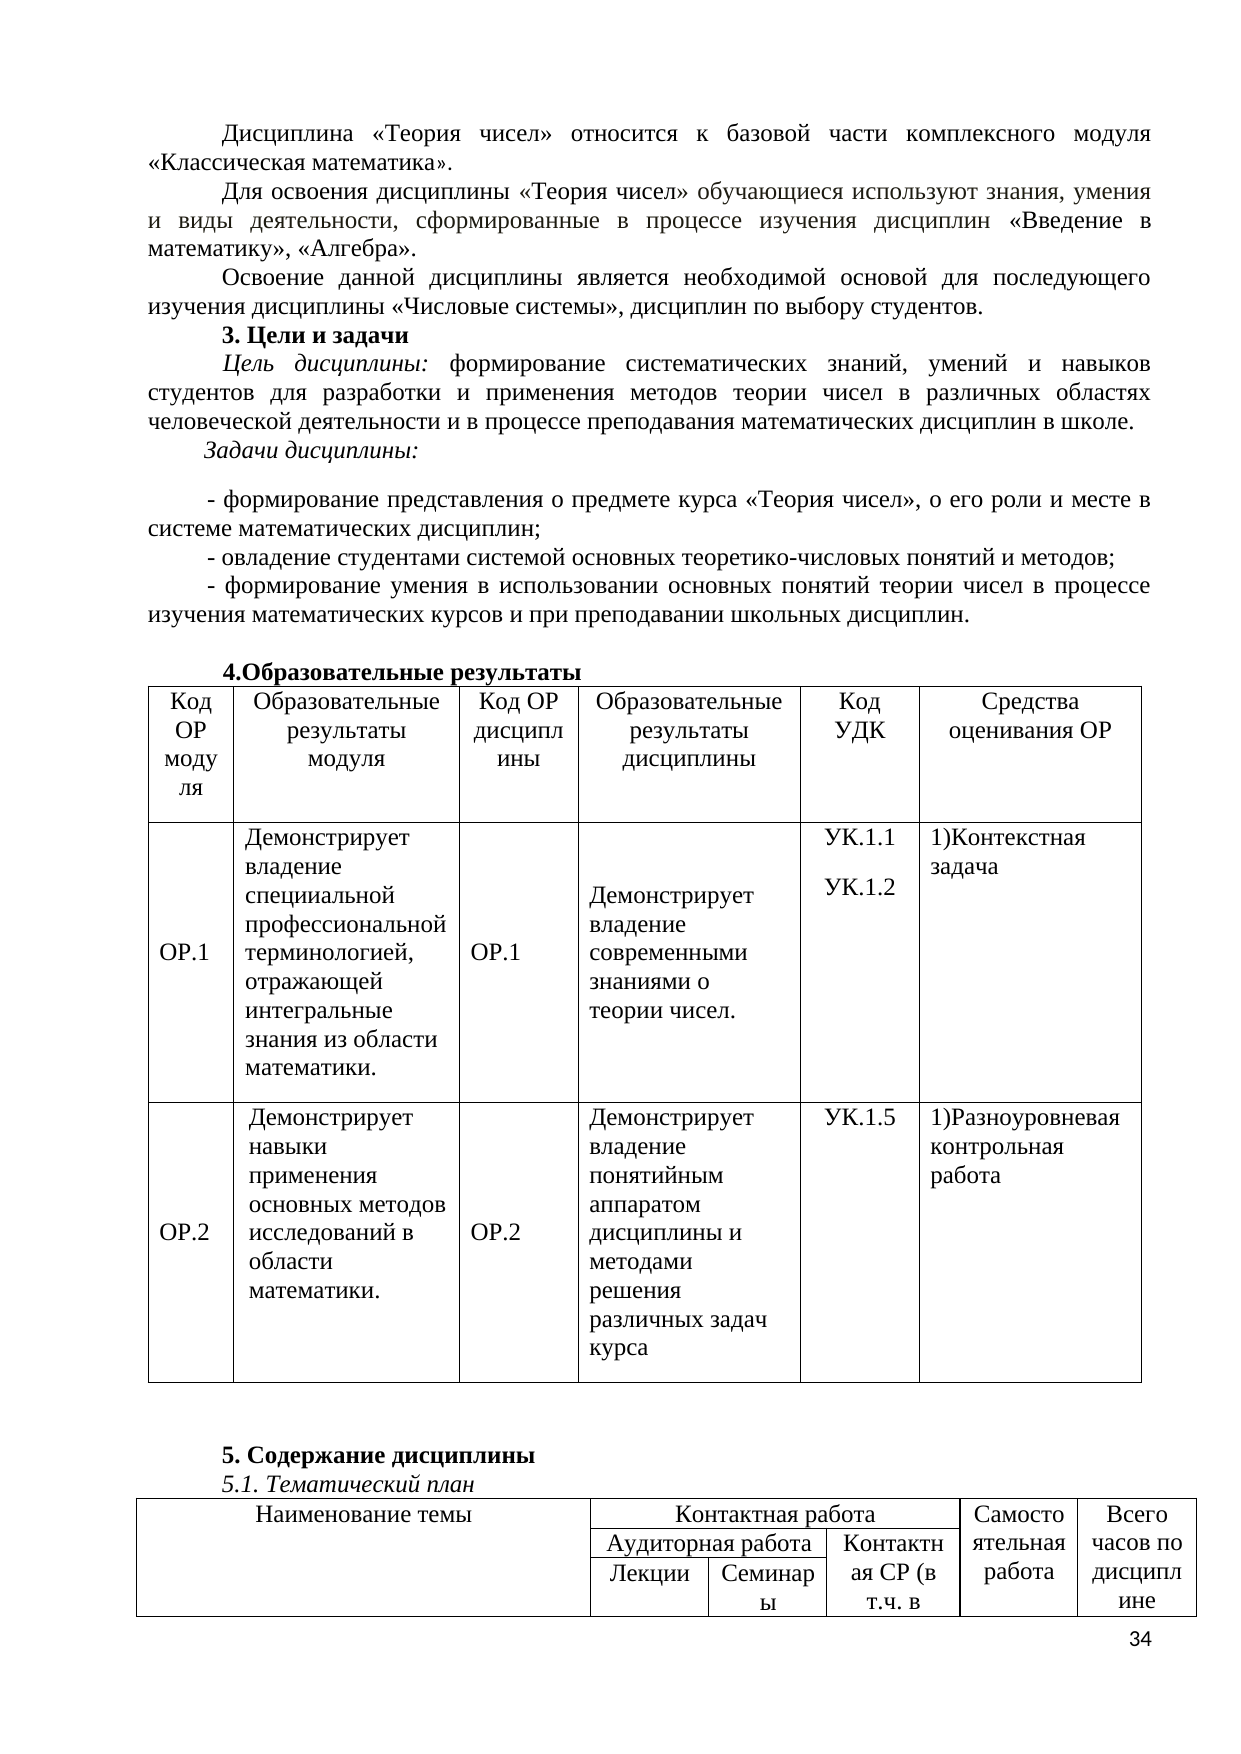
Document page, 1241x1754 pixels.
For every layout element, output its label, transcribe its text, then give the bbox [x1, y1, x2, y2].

text Дисциплина «Теория чисел» относится к базовой части комплексного модуля «Классическая математика». [148, 118, 1152, 176]
table_header Наименование темы [137, 1499, 590, 1616]
table_header Контактная работа [591, 1499, 959, 1527]
table_header Код ОР модуля [149, 687, 233, 822]
table_header Самостоятельная работа [961, 1499, 1077, 1616]
table_cell ОР.2 [149, 1103, 233, 1382]
table_cell Демонстрирует владение понятийным аппаратом дисциплины и методами решения различных задач курса [579, 1103, 800, 1382]
text Цель дисциплины: формирование систематических знаний, умений и навыков студентов для разработки и применения методов теории чисел в различных областях человеческой деятельности и в процессе преподавания математических дисциплин в школе. [148, 348, 1152, 435]
table_header Всего часов по дисциплине [1078, 1499, 1196, 1616]
text - формирование умения в использовании основных понятий теории чисел в процессе изучения математических курсов и при преподавании школьных дисциплин. [148, 571, 1152, 628]
table_cell 1)Разноуровневая контрольная работа [920, 1103, 1141, 1382]
table_cell ОР.1 [460, 823, 578, 1102]
table_cell Демонстрирует владение современными знаниями о теории чисел. [579, 823, 800, 1102]
table_cell Семинары [709, 1558, 826, 1616]
table_cell ОР.1 [149, 823, 233, 1102]
text Освоение данной дисциплины является необходимой основой для последующего изучения дисциплины «Числовые системы», дисциплин по выбору студентов. [148, 262, 1152, 320]
table_cell Контактная СР (в т.ч. в ЭИОС) [827, 1529, 959, 1616]
table_header Образовательные результаты дисциплины [579, 687, 800, 822]
table_cell Лекции [591, 1558, 708, 1616]
text Для освоения дисциплины «Теория чисел» обучающиеся используют знания, умения и виды деятельности, сформированные в процессе изучения дисциплин «Введение в математику», «Алгебра». [148, 176, 1152, 262]
table_cell Демонстрирует навыки применения основных методов исследований в области математики. [234, 1103, 459, 1382]
text 3. Цели и задачи [148, 320, 1152, 348]
table_cell УК.1.1 УК.1.2 [801, 823, 919, 1102]
table_cell Демонстрирует владение специиальной профессиональной терминологией, отражающей интегральные знания из области математики. [234, 823, 459, 1102]
table_cell 1)Контекстная задача [920, 823, 1141, 1102]
table_header Код УДК [801, 687, 919, 822]
table_cell ОР.2 [460, 1103, 578, 1382]
text 5.1. Тематический план [148, 1469, 1152, 1498]
table_header Образовательные результаты модуля [234, 687, 459, 822]
table_header Код ОР дисциплины [460, 687, 578, 822]
table_header Средства оценивания ОР [920, 687, 1141, 822]
table_cell УК.1.5 [801, 1103, 919, 1382]
list 4.Образовательные результаты [223, 657, 1152, 686]
text - овладение студентами системой основных теоретико-числовых понятий и методов; [148, 542, 1152, 571]
text 5. Содержание дисциплины [148, 1440, 1152, 1469]
text Задачи дисциплины: [148, 435, 1152, 463]
text - формирование представления о предмете курса «Теория чисел», о его роли и месте в системе математических дисциплин; [148, 484, 1152, 542]
table_cell Аудиторная работа [591, 1529, 826, 1557]
